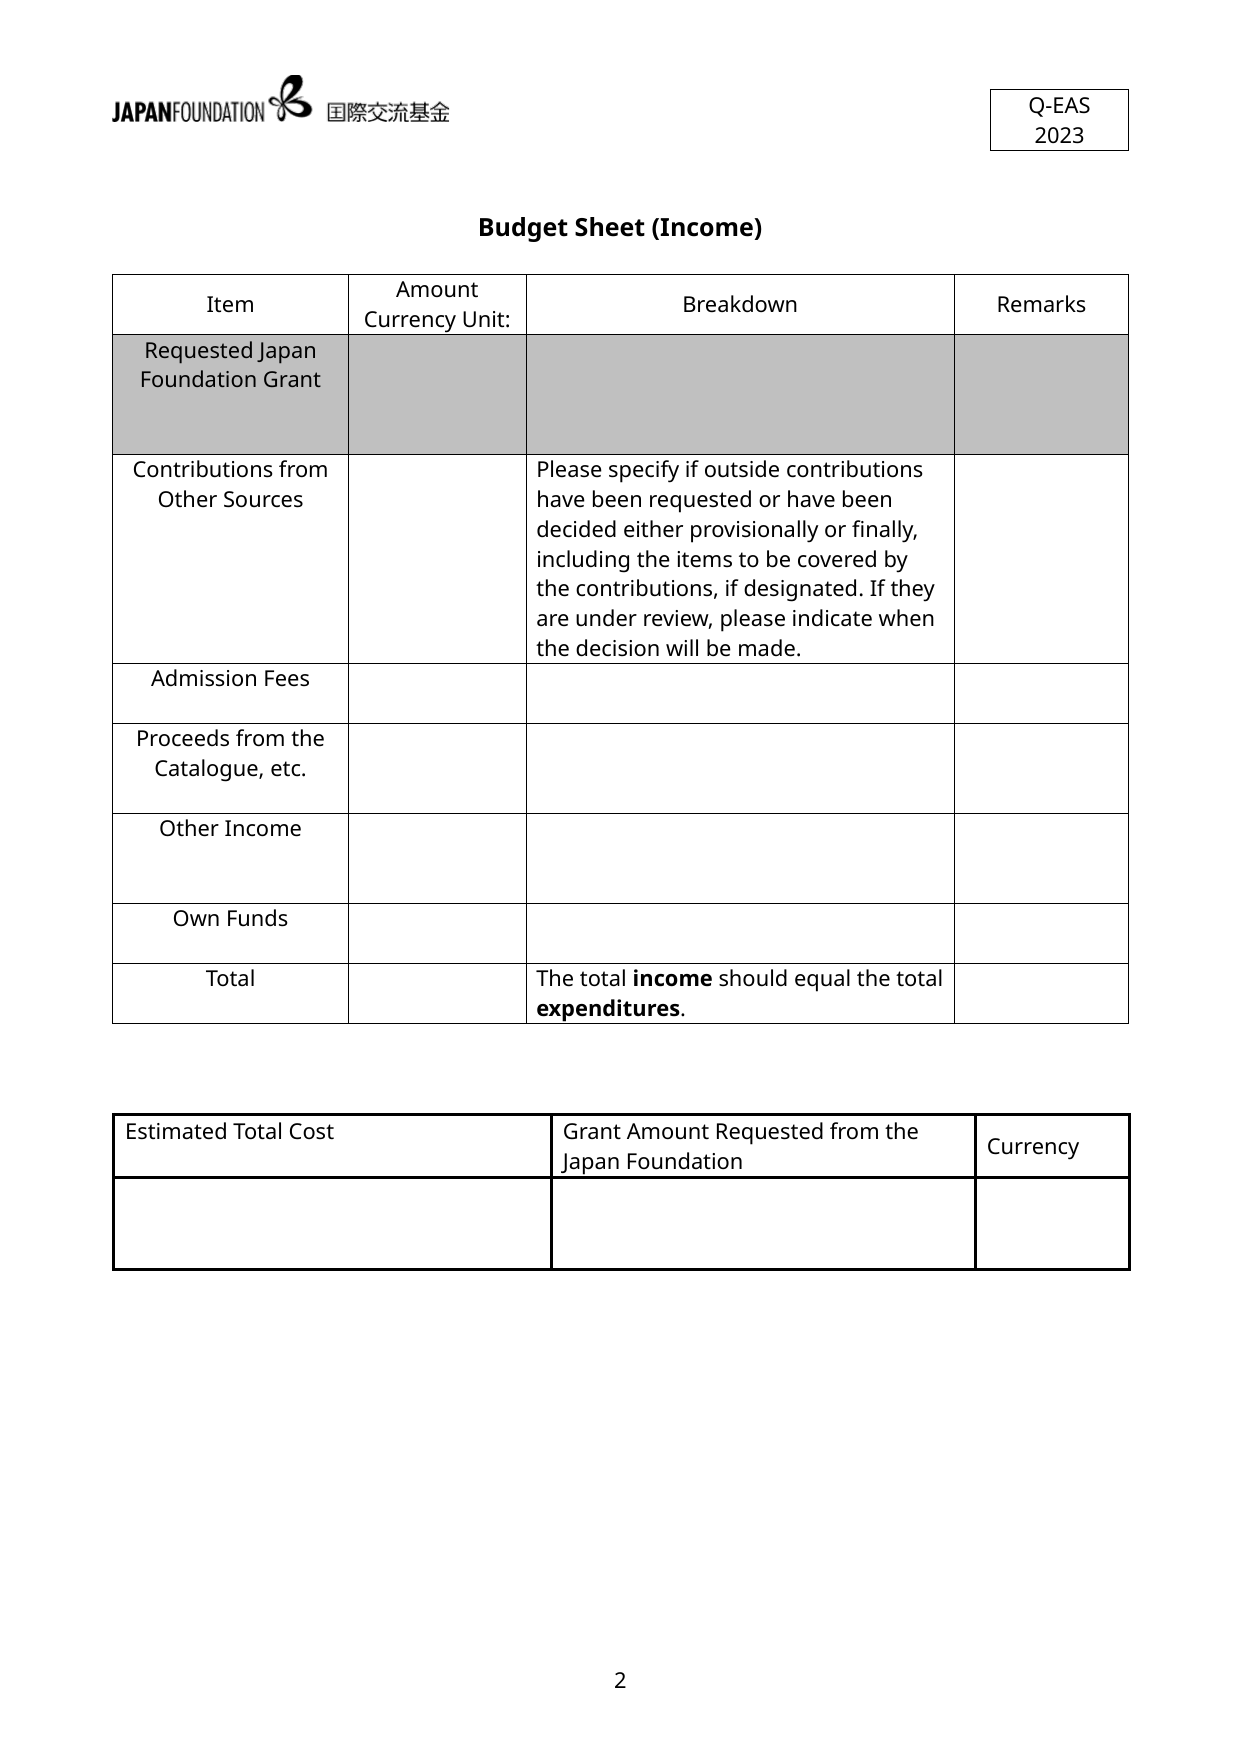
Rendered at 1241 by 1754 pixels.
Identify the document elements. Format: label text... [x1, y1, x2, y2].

table_cell [955, 664, 1128, 723]
table_cell [527, 724, 954, 813]
table_cell Contributions from Other Sources [113, 455, 348, 663]
table_cell [349, 814, 526, 903]
table_cell Requested Japan Foundation Grant [113, 335, 348, 454]
table_cell Own Funds [113, 904, 348, 963]
table_cell [349, 964, 526, 1023]
table_cell [977, 1179, 1128, 1268]
table_cell [349, 664, 526, 723]
table_cell [955, 455, 1128, 663]
table_header Breakdown [527, 275, 954, 334]
table_header Item [113, 275, 348, 334]
table_header Amount Currency Unit: [349, 275, 526, 334]
table_cell [955, 724, 1128, 813]
table_cell Admission Fees [113, 664, 348, 723]
table_cell [527, 814, 954, 903]
table_cell [349, 455, 526, 663]
table_cell [115, 1179, 550, 1268]
table_cell [349, 335, 526, 454]
table_cell Total [113, 964, 348, 1023]
table_header Remarks [955, 275, 1128, 334]
table_cell [349, 904, 526, 963]
table_cell The total income should equal the total expenditures. [527, 964, 954, 1023]
table_cell [527, 335, 954, 454]
table_cell [349, 724, 526, 813]
table_cell [955, 964, 1128, 1023]
table_cell [955, 904, 1128, 963]
table_header Currency [977, 1116, 1128, 1176]
picture [112, 75, 450, 122]
table_cell Other Income [113, 814, 348, 903]
table_cell Please specify if outside contributions have been requested or have been decided either provisionally or finally, including the items to be covered by the contributions, if designated. If they are under review, please indicate when the decision will be made. [527, 455, 954, 663]
table_cell [955, 335, 1128, 454]
table_cell Proceeds from the Catalogue, etc. [113, 724, 348, 813]
table_header Grant Amount Requested from the Japan Foundation [553, 1116, 974, 1176]
table_cell [955, 814, 1128, 903]
table_cell [527, 904, 954, 963]
table_cell [553, 1179, 974, 1268]
table_cell [527, 664, 954, 723]
text Budget Sheet (Income) [112, 210, 1128, 244]
table_header Estimated Total Cost [115, 1116, 550, 1176]
